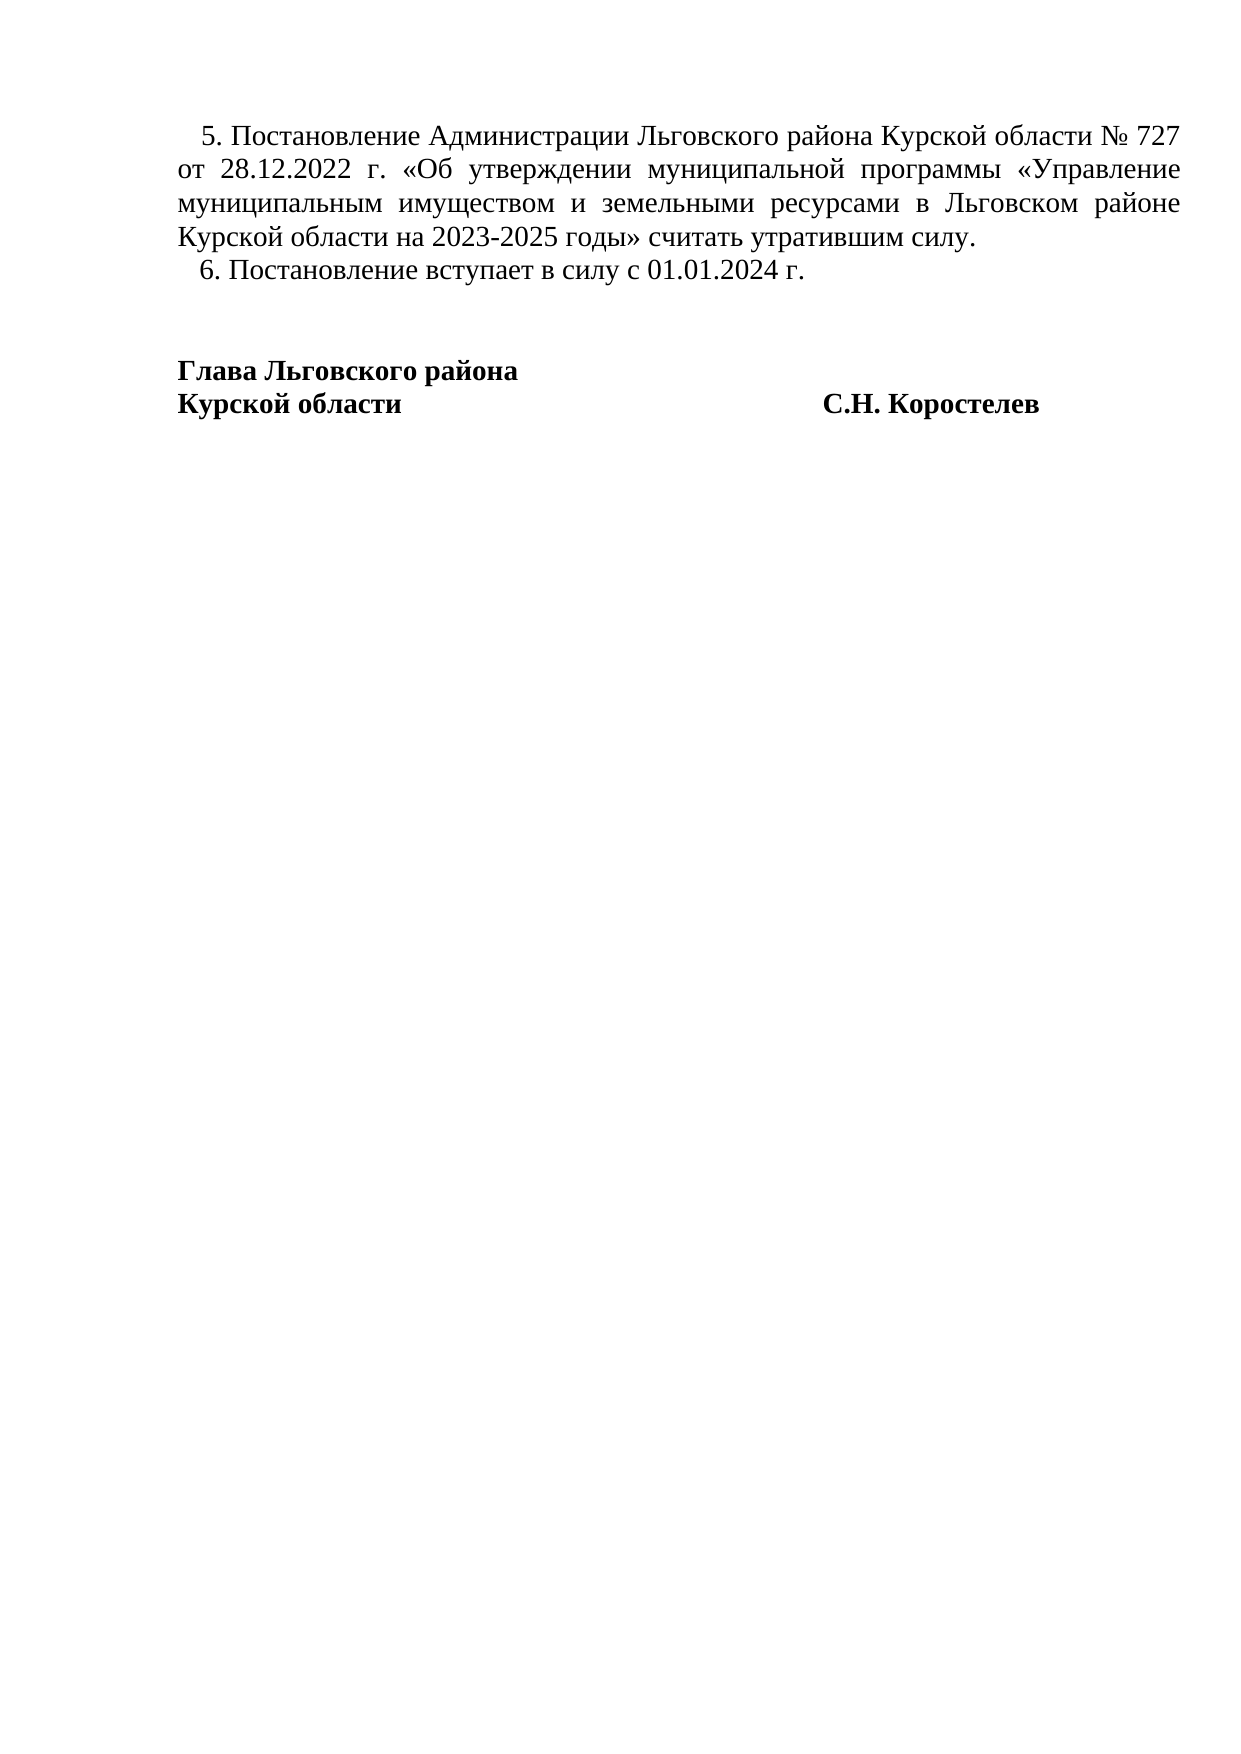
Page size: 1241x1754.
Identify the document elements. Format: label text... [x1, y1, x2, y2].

text 6. Постановление вступает в силу с 01.01.2024 г. [177, 252, 1181, 286]
text Курской области С.Н. Коростелев [177, 386, 1181, 420]
text Глава Льговского района [177, 353, 1181, 386]
text 5. Постановление Администрации Льговского района Курской области № 727 от 28.12.2022 г. «Об утверждении муниципальной программы «Управление муниципальным имуществом и земельными ресурсами в Льговском районе Курской области на 2023-2025 годы» считать утратившим силу. [177, 118, 1181, 252]
